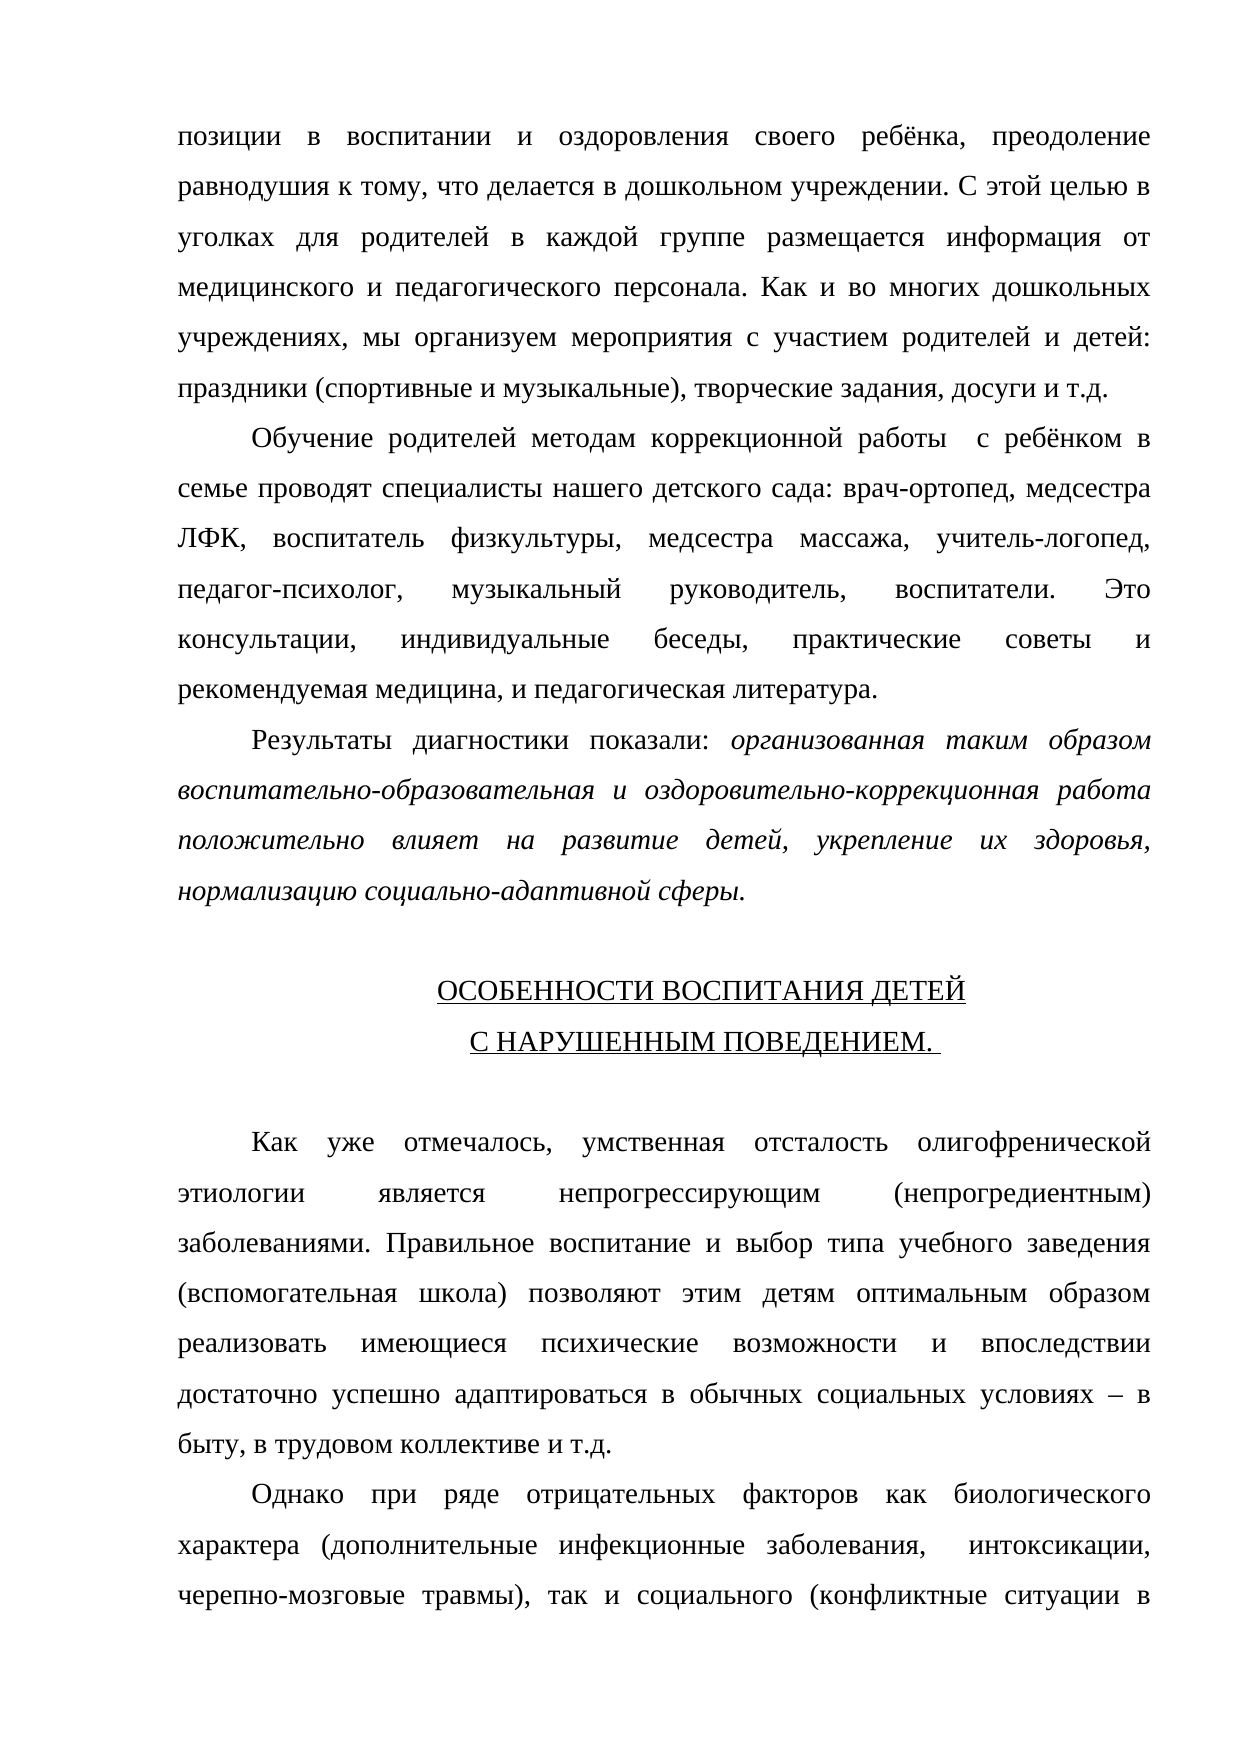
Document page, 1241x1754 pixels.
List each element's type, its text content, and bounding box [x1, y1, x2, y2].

text Как уже отмечалось, умственная отсталость олигофренической этиологии является непрогрессирующим (непрогредиентным) заболеваниями. Правильное воспитание и выбор типа учебного заведения (вспомогательная школа) позволяют этим детям оптимальным образом реализовать имеющиеся психические возможности и впоследствии достаточно успешно адаптироваться в обычных социальных условиях – в быту, в трудовом коллективе и т.д. [177, 1124, 1152, 1460]
text С НАРУШЕННЫМ ПОВЕДЕНИЕМ. [177, 1024, 1152, 1057]
text Обучение родителей методам коррекционной работы с ребёнком в семье проводят специалисты нашего детского сада: врач-ортопед, медсестра ЛФК, воспитатель физкультуры, медсестра массажа, учитель-логопед, педагог-психолог, музыкальный руководитель, воспитатели. Это консультации, индивидуальные беседы, практические советы и рекомендуемая медицина, и педагогическая литература. [177, 420, 1152, 705]
text Результаты диагностики показали: организованная таким образом воспитательно-образовательная и оздоровительно-коррекционная работа положительно влияет на развитие детей, укрепление их здоровья, нормализацию социально-адаптивной сферы. [177, 722, 1152, 906]
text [177, 1477, 1152, 1611]
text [177, 118, 1152, 403]
text ОСОБЕННОСТИ ВОСПИТАНИЯ ДЕТЕЙ [177, 973, 1152, 1007]
